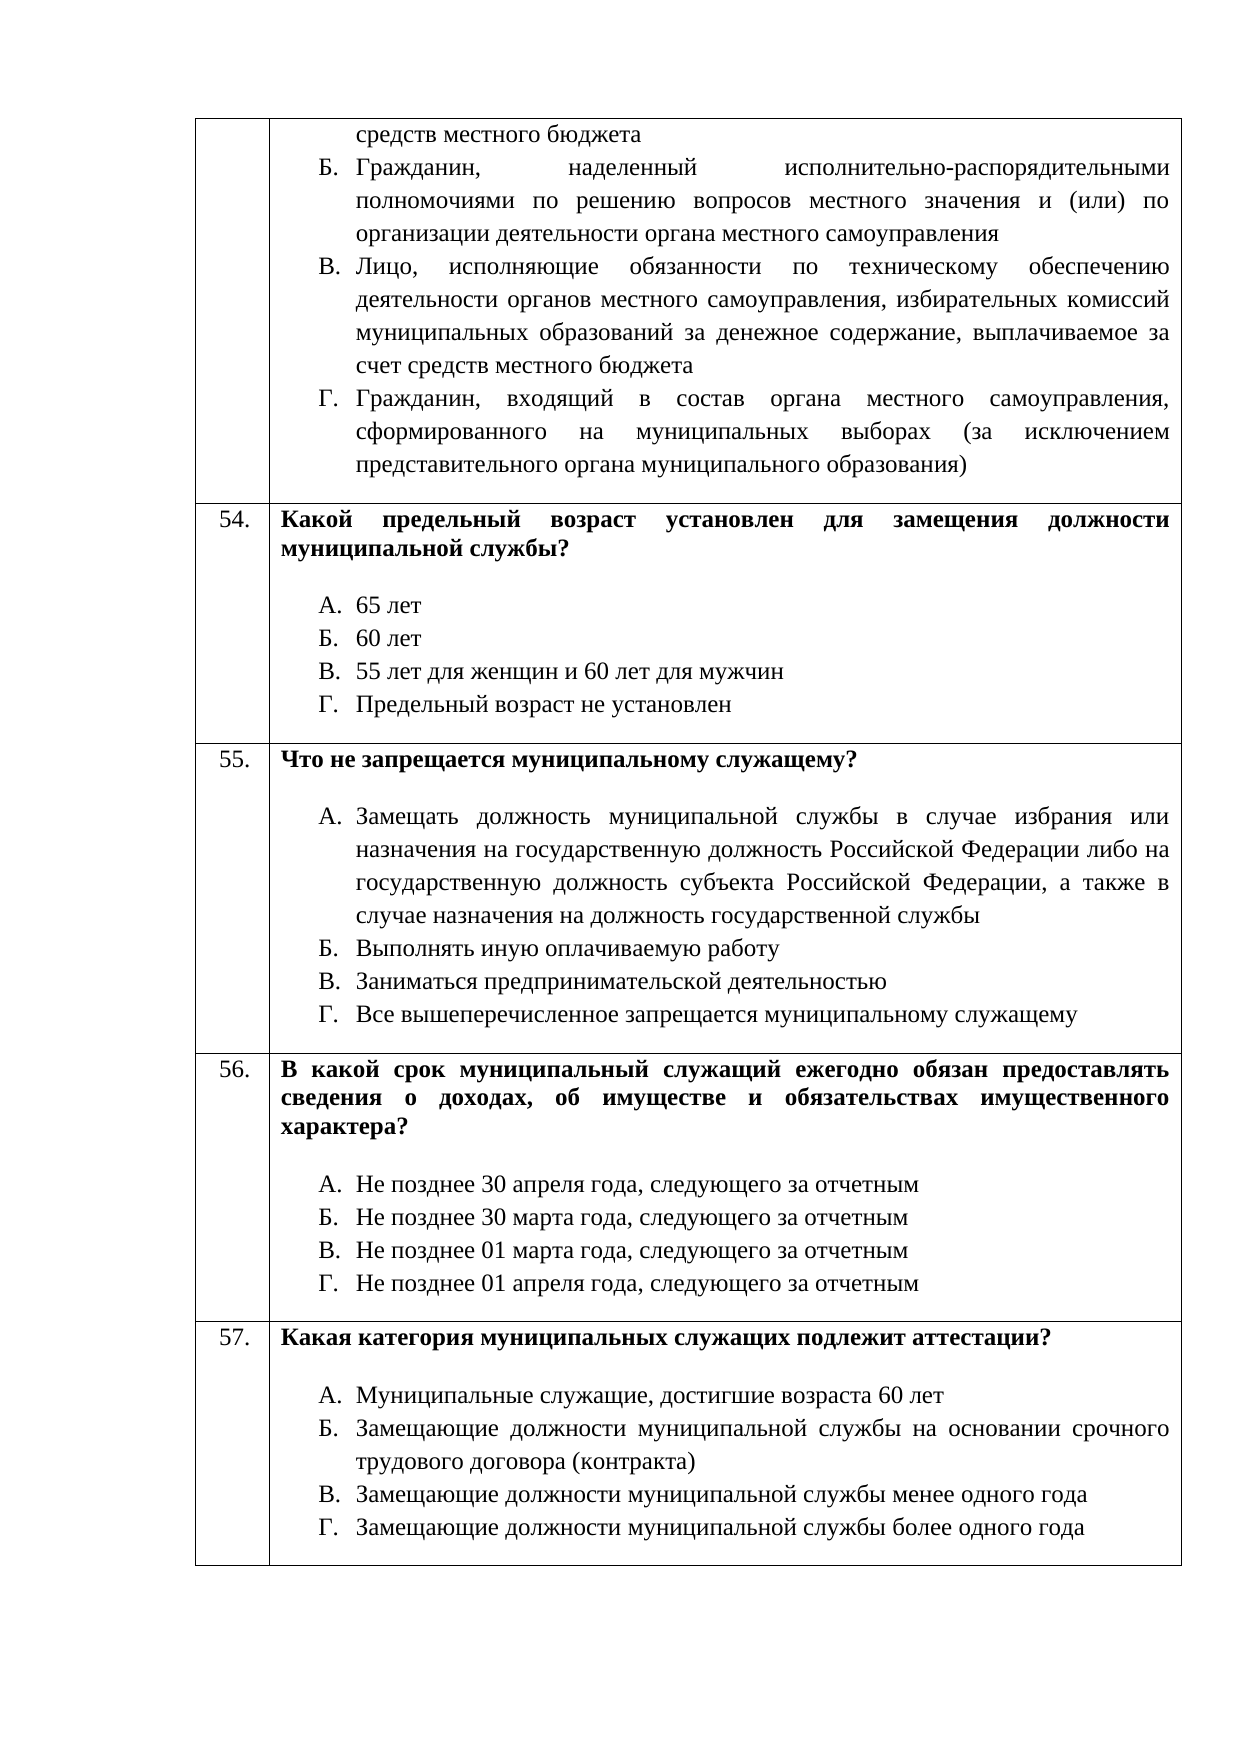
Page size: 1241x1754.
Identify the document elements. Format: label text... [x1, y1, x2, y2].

table_cell В какой срок муниципальный служащий ежегодно обязан предоставлять сведения о доходах, об имуществе и обязательствах имущественного характера? Не позднее 30 апреля года, следующего за отчетным Не позднее 30 марта года, следующего за отчетным Не позднее 01 марта года, следующего за отчетным Не позднее 01 апреля года, следующего за отчетным [270, 1054, 1181, 1321]
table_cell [270, 119, 1181, 503]
table_cell [196, 119, 269, 503]
table_cell Какой предельный возраст установлен для замещения должности муниципальной службы? 65 лет 60 лет 55 лет для женщин и 60 лет для мужчин Предельный возраст не установлен [270, 504, 1181, 743]
table_cell [196, 1322, 269, 1565]
table_cell [196, 744, 269, 1053]
table_cell [196, 504, 269, 743]
table_cell [196, 1054, 269, 1321]
table_cell Какая категория муниципальных служащих подлежит аттестации? Муниципальные служащие, достигшие возраста 60 лет Замещающие должности муниципальной службы на основании срочного трудового договора (контракта) Замещающие должности муниципальной службы менее одного года Замещающие должности муниципальной службы более одного года [270, 1322, 1181, 1565]
table_cell Что не запрещается муниципальному служащему? Замещать должность муниципальной службы в случае избрания или назначения на государственную должность Российской Федерации либо на государственную должность субъекта Российской Федерации, а также в случае назначения на должность государственной службы Выполнять иную оплачиваемую работу Заниматься предпринимательской деятельностью Все вышеперечисленное запрещается муниципальному служащему [270, 744, 1181, 1053]
